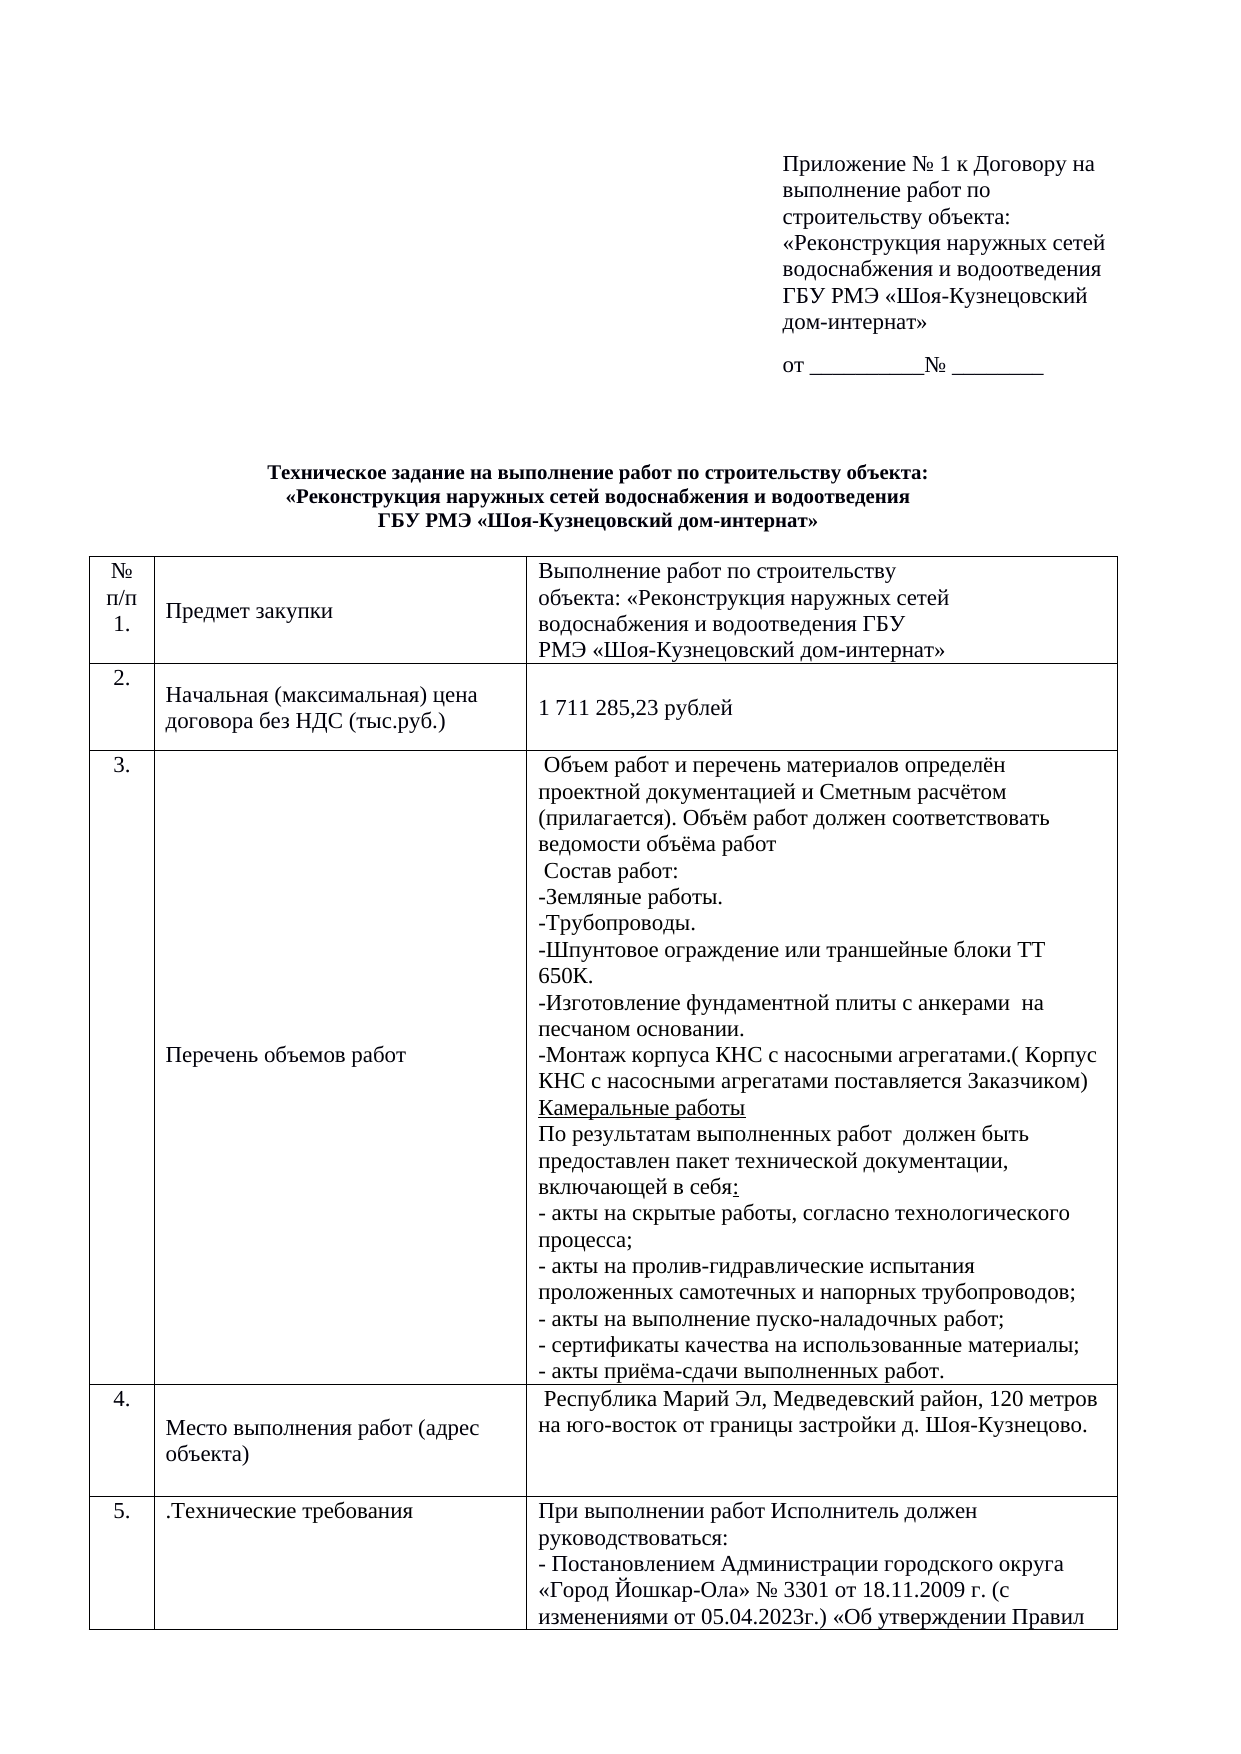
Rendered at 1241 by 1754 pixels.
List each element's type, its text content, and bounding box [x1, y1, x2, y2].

table_cell 2. [90, 664, 154, 750]
table_cell Республика Марий Эл, Медведевский район, 120 метров на юго-восток от границы застройки д. Шоя-Кузнецово. [527, 1385, 1117, 1496]
table_cell Место выполнения работ (адрес объекта) [155, 1385, 526, 1496]
table_cell .Технические требования [155, 1497, 526, 1629]
table_cell 4. [90, 1385, 154, 1496]
table_cell Перечень объемов работ [155, 751, 526, 1384]
text «Реконструкция наружных сетей водоснабжения и водоотведения [74, 484, 1122, 508]
text Приложение № 1 к Договору на выполнение работ по строительству объекта: «Реконструкция наружных сетей водоснабжения и водоотведения ГБУ РМЭ «Шоя-Кузнецовский дом-интернат» [782, 150, 1122, 334]
text ГБУ РМЭ «Шоя-Кузнецовский дом-интернат» [74, 508, 1122, 532]
table_header № п/п 1. [90, 557, 154, 663]
text от __________№ ________ [782, 351, 1122, 377]
table_header Предмет закупки [155, 557, 526, 663]
table_cell 1 711 285,23 рублей [527, 664, 1117, 750]
table_cell Начальная (максимальная) цена договора без НДС (тыс.руб.) [155, 664, 526, 750]
table_header Выполнение работ по строительству объекта: «Реконструкция наружных сетей водоснабжения и водоотведения ГБУ РМЭ «Шоя-Кузнецовский дом-интернат» [527, 557, 1117, 663]
table_cell Объем работ и перечень материалов определён проектной документацией и Сметным расчётом (прилагается). Объём работ должен соответствовать ведомости объёма работ Состав работ: -Земляные работы. -Трубопроводы. -Шпунтовое ограждение или траншейные блоки ТТ 650К. -Изготовление фундаментной плиты с анкерами на песчаном основании. -Монтаж корпуса КНС с насосными агрегатами.( Корпус КНС с насосными агрегатами поставляется Заказчиком) Камеральные работы По результатам выполненных работ должен быть предоставлен пакет технической документации, включающей в себя: - акты на скрытые работы, согласно технологического процесса; - акты на пролив-гидравлические испытания проложенных самотечных и напорных трубопроводов; - акты на выполнение пуско-наладочных работ; - сертификаты качества на использованные материалы; - акты приёма-сдачи выполненных работ. [527, 751, 1117, 1384]
table_cell 5. [90, 1497, 154, 1629]
table_cell 3. [90, 751, 154, 1384]
text Техническое задание на выполнение работ по строительству объекта: [29, 460, 1122, 484]
